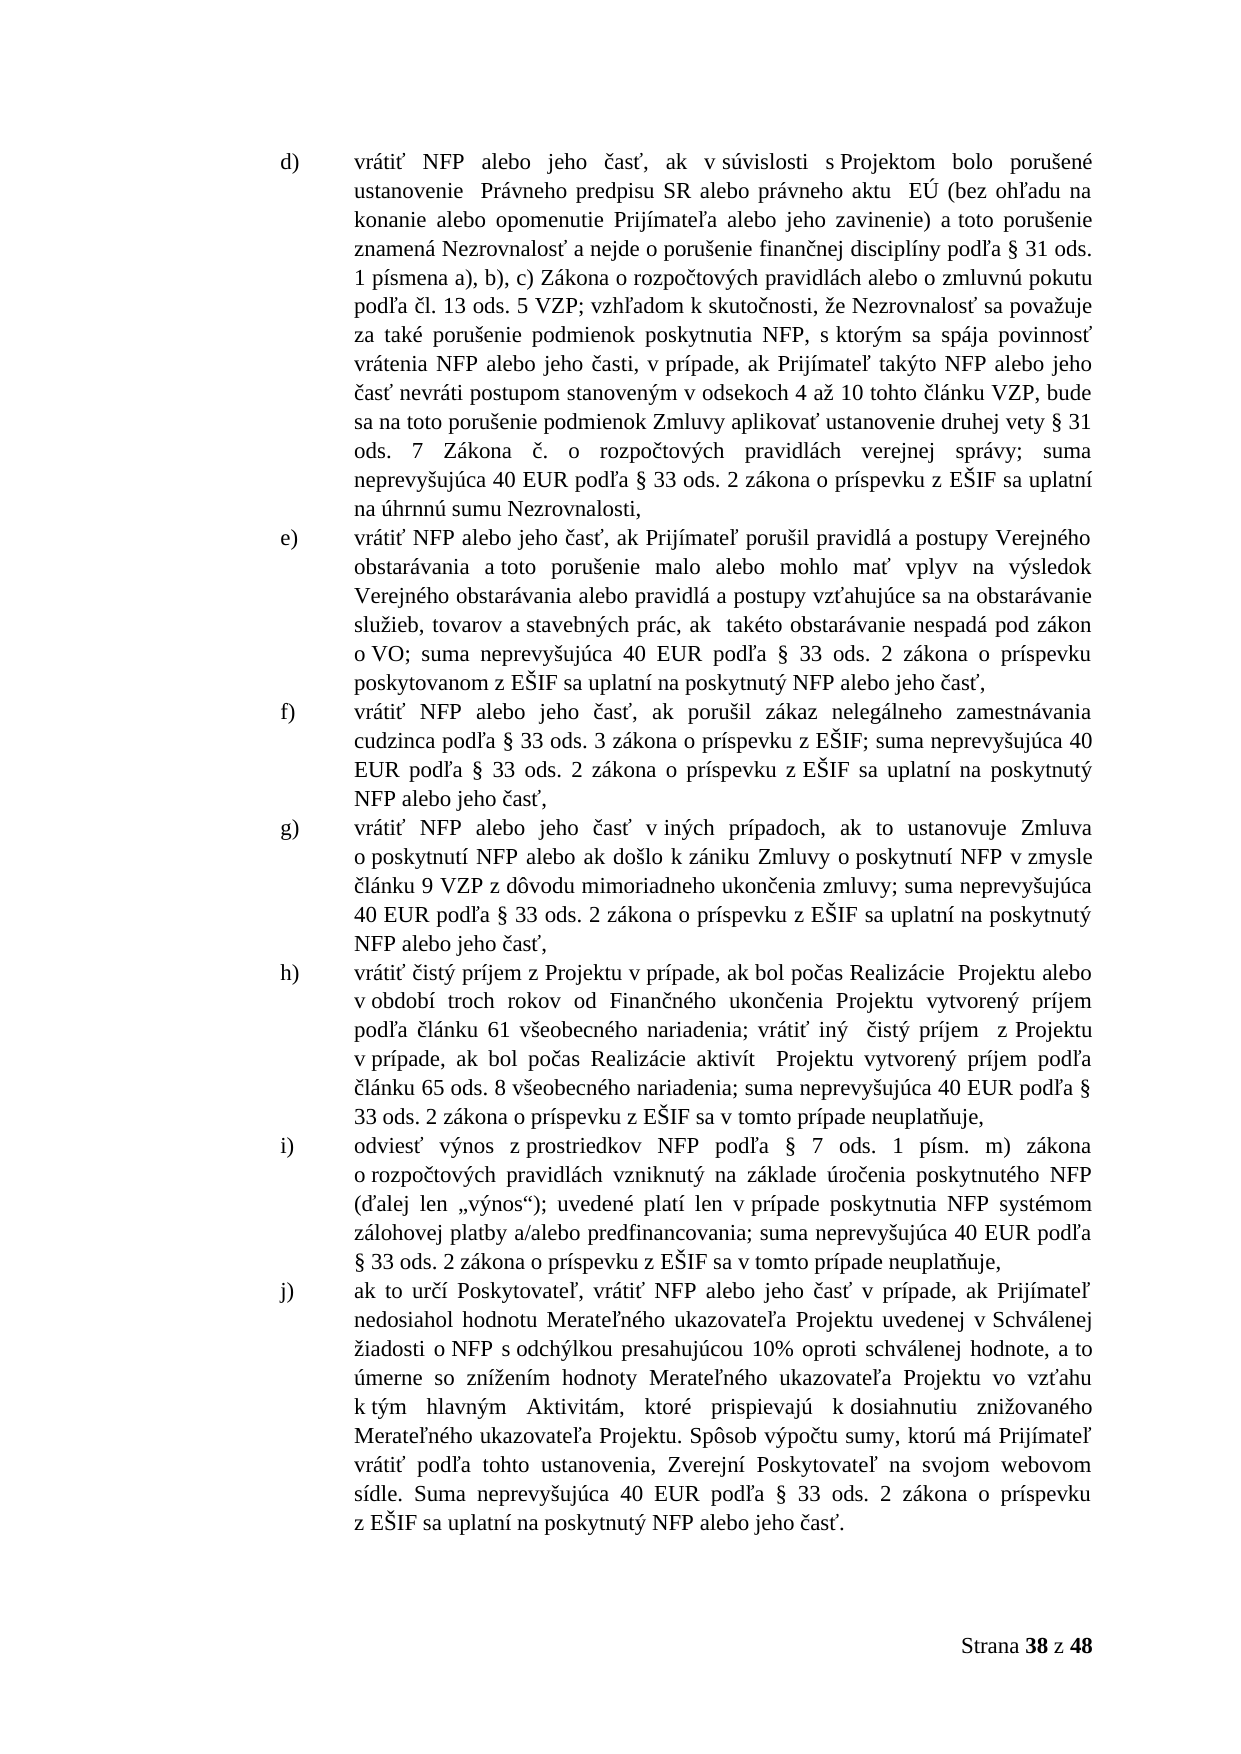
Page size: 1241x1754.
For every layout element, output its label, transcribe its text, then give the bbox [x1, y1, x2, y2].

list ak to určí Poskytovateľ, vrátiť NFP alebo jeho časť v prípade, ak Prijímateľ nedosiahol hodnotu Merateľného ukazovateľa Projektu uvedenej v Schválenej žiadosti o NFP s odchýlkou presahujúcou 10% oproti schválenej hodnote, a to úmerne so znížením hodnoty Merateľného ukazovateľa Projektu vo vzťahu k tým hlavným Aktivitám, ktoré prispievajú k dosiahnutiu znižovaného Merateľného ukazovateľa Projektu. Spôsob výpočtu sumy, ktorú má Prijímateľ vrátiť podľa tohto ustanovenia, Zverejní Poskytovateľ na svojom webovom sídle. Suma neprevyšujúca 40 EUR podľa § 33 ods. 2 zákona o príspevku z EŠIF sa uplatní na poskytnutý NFP alebo jeho časť. [280, 1277, 1092, 1535]
list vrátiť NFP alebo jeho časť, ak v súvislosti s Projektom bolo porušené ustanovenie Právneho predpisu SR alebo právneho aktu EÚ (bez ohľadu na konanie alebo opomenutie Prijímateľa alebo jeho zavinenie) a toto porušenie znamená Nezrovnalosť a nejde o porušenie finančnej disciplíny podľa § 31 ods. 1 písmena a), b), c) Zákona o rozpočtových pravidlách alebo o zmluvnú pokutu podľa čl. 13 ods. 5 VZP; vzhľadom k skutočnosti, že Nezrovnalosť sa považuje za také porušenie podmienok poskytnutia NFP, s ktorým sa spája povinnosť vrátenia NFP alebo jeho časti, v prípade, ak Prijímateľ takýto NFP alebo jeho časť nevráti postupom stanoveným v odsekoch 4 až 10 tohto článku VZP, bude sa na toto porušenie podmienok Zmluvy aplikovať ustanovenie druhej vety § 31 ods. 7 Zákona č. o rozpočtových pravidlách verejnej správy; suma neprevyšujúca 40 EUR podľa § 33 ods. 2 zákona o príspevku z EŠIF sa uplatní na úhrnnú sumu Nezrovnalosti, [280, 148, 1092, 522]
list vrátiť NFP alebo jeho časť, ak porušil zákaz nelegálneho zamestnávania cudzinca podľa § 33 ods. 3 zákona o príspevku z EŠIF; suma neprevyšujúca 40 EUR podľa § 33 ods. 2 zákona o príspevku z EŠIF sa uplatní na poskytnutý NFP alebo jeho časť, [280, 698, 1092, 811]
list vrátiť NFP alebo jeho časť v iných prípadoch, ak to ustanovuje Zmluva o poskytnutí NFP alebo ak došlo k zániku Zmluvy o poskytnutí NFP v zmysle článku 9 VZP z dôvodu mimoriadneho ukončenia zmluvy; suma neprevyšujúca 40 EUR podľa § 33 ods. 2 zákona o príspevku z EŠIF sa uplatní na poskytnutý NFP alebo jeho časť, [280, 814, 1092, 956]
list vrátiť čistý príjem z Projektu v prípade, ak bol počas Realizácie Projektu alebo v období troch rokov od Finančného ukončenia Projektu vytvorený príjem podľa článku 61 všeobecného nariadenia; vrátiť iný čistý príjem z Projektu v prípade, ak bol počas Realizácie aktivít Projektu vytvorený príjem podľa článku 65 ods. 8 všeobecného nariadenia; suma neprevyšujúca 40 EUR podľa § 33 ods. 2 zákona o príspevku z EŠIF sa v tomto prípade neuplatňuje, [280, 958, 1092, 1130]
list odviesť výnos z prostriedkov NFP podľa § 7 ods. 1 písm. m) zákona o rozpočtových pravidlách vzniknutý na základe úročenia poskytnutého NFP (ďalej len „výnos“); uvedené platí len v prípade poskytnutia NFP systémom zálohovej platby a/alebo predfinancovania; suma neprevyšujúca 40 EUR podľa § 33 ods. 2 zákona o príspevku z EŠIF sa v tomto prípade neuplatňuje, [280, 1132, 1092, 1274]
list vrátiť NFP alebo jeho časť, ak Prijímateľ porušil pravidlá a postupy Verejného obstarávania a toto porušenie malo alebo mohlo mať vplyv na výsledok Verejného obstarávania alebo pravidlá a postupy vzťahujúce sa na obstarávanie služieb, tovarov a stavebných prác, ak takéto obstarávanie nespadá pod zákon o VO; suma neprevyšujúca 40 EUR podľa § 33 ods. 2 zákona o príspevku poskytovanom z EŠIF sa uplatní na poskytnutý NFP alebo jeho časť, [280, 524, 1092, 695]
